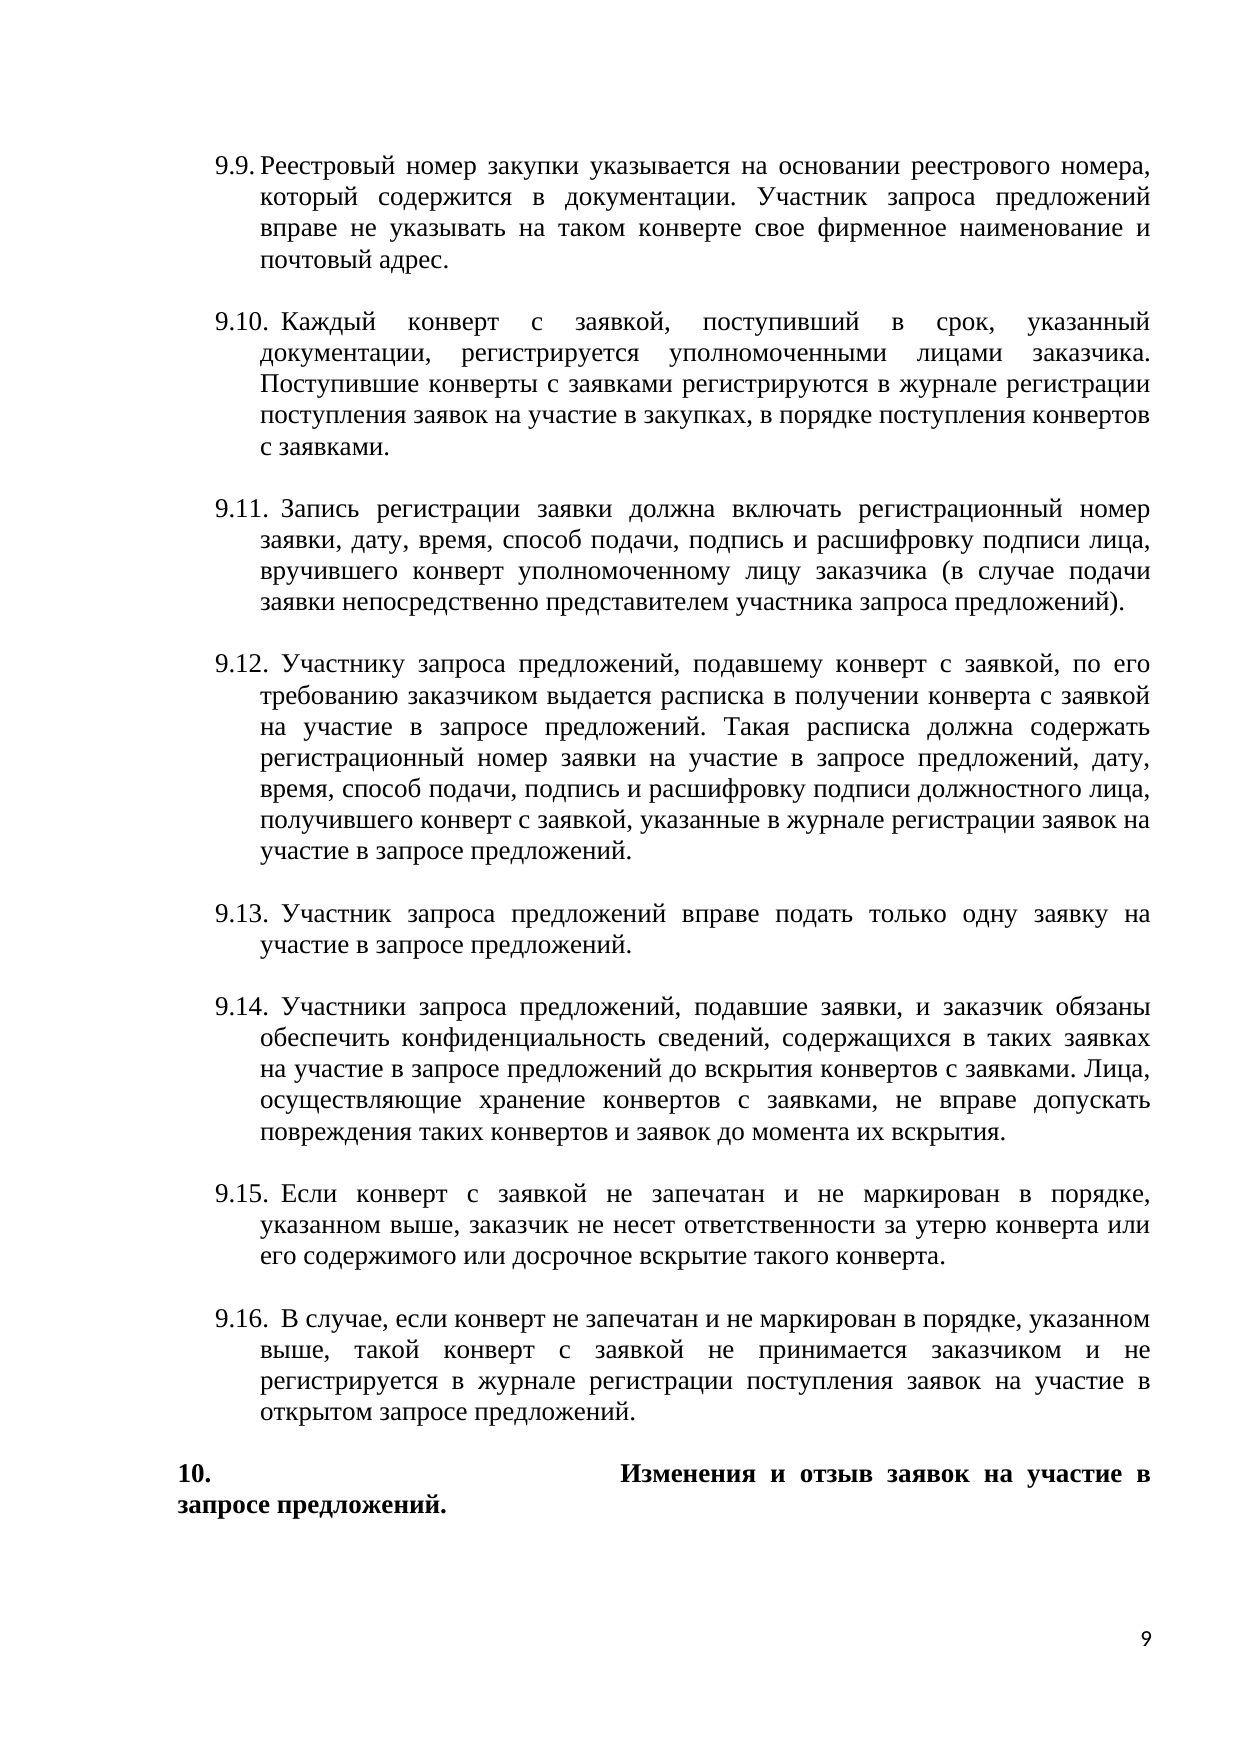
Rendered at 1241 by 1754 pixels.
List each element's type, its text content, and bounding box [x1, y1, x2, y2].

list Каждый конверт с заявкой, поступивший в срок, указанный документации, регистрируется уполномоченными лицами заказчика. Поступившие конверты с заявками регистрируются в журнале регистрации поступления заявок на участие в закупках, в порядке поступления конвертов с заявками. [215, 305, 1152, 461]
list Участники запроса предложений, подавшие заявки, и заказчик обязаны обеспечить конфиденциальность сведений, содержащихся в таких заявках на участие в запросе предложений до вскрытия конвертов с заявками. Лица, осуществляющие хранение конвертов с заявками, не вправе допускать повреждения таких конвертов и заявок до момента их вскрытия. [215, 990, 1152, 1146]
list В случае, если конверт не запечатан и не маркирован в порядке, указанном выше, такой конверт с заявкой не принимается заказчиком и не регистрируется в журнале регистрации поступления заявок на участие в открытом запросе предложений. [215, 1302, 1152, 1426]
list Реестровый номер закупки указывается на основании реестрового номера, который содержится в документации. Участник запроса предложений вправе не указывать на таком конверте свое фирменное наименование и почтовый адрес. [215, 149, 1152, 274]
list Изменения и отзыв заявок на участие в запросе предложений. [177, 1457, 1152, 1520]
list Участник запроса предложений вправе подать только одну заявку на участие в запросе предложений. [215, 897, 1152, 959]
list Участнику запроса предложений, подавшему конверт с заявкой, по его требованию заказчиком выдается расписка в получении конверта с заявкой на участие в запросе предложений. Такая расписка должна содержать регистрационный номер заявки на участие в запросе предложений, дату, время, способ подачи, подпись и расшифровку подписи должностного лица, получившего конверт с заявкой, указанные в журнале регистрации заявок на участие в запросе предложений. [215, 648, 1152, 866]
list Запись регистрации заявки должна включать регистрационный номер заявки, дату, время, способ подачи, подпись и расшифровку подписи лица, вручившего конверт уполномоченному лицу заказчика (в случае подачи заявки непосредственно представителем участника запроса предложений). [215, 492, 1152, 616]
list Если конверт с заявкой не запечатан и не маркирован в порядке, указанном выше, заказчик не несет ответственности за утерю конверта или его содержимого или досрочное вскрытие такого конверта. [215, 1177, 1152, 1271]
